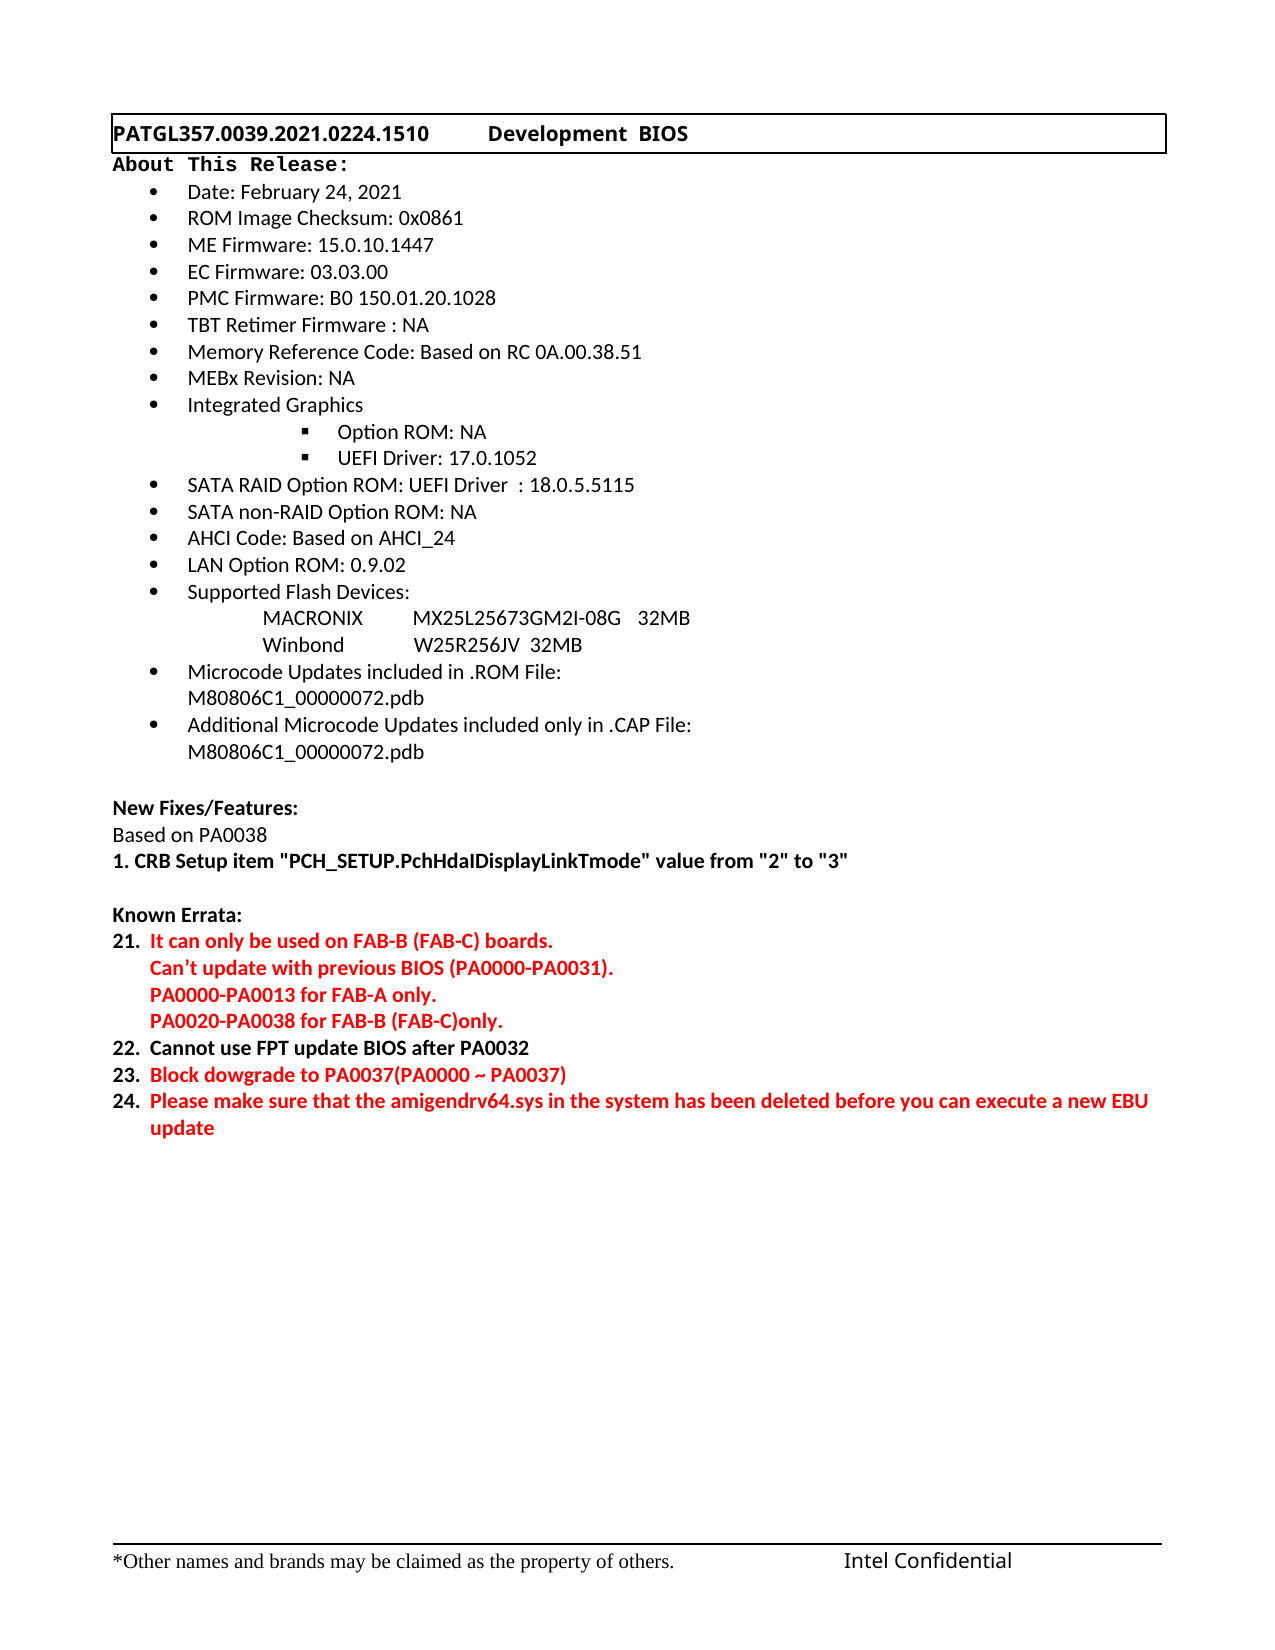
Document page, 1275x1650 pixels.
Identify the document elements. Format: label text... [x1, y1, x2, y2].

subtitle PATGL357.0039.2021.0224.1510 Development BIOS [113, 115, 1165, 152]
list Additional Microcode Updates included only in .CAP File: [150, 711, 1162, 738]
list Date: February 24, 2021 [150, 178, 1162, 204]
list Option ROM: NA [300, 418, 1162, 444]
text M80806C1_00000072.pdb [150, 684, 1162, 711]
text Can’t update with previous BIOS (PA0000-PA0031). [150, 954, 1162, 981]
list PMC Firmware: B0 150.01.20.1028 [150, 284, 1162, 311]
list Please make sure that the amigendrv64.sys in the system has been deleted before you can execute a new EBU update [112, 1088, 1162, 1141]
text 1. CRB Setup item "PCH_SETUP.PchHdaIDisplayLinkTmode" value from "2" to "3" [112, 848, 1162, 874]
list SATA RAID Option ROM: UEFI Driver : 18.0.5.5115 [150, 471, 1162, 498]
text M80806C1_00000072.pdb [187, 738, 1162, 764]
list Integrated Graphics [150, 391, 1162, 418]
text PA0020-PA0038 for FAB-B (FAB-C)only. [150, 1008, 1162, 1034]
list SATA non-RAID Option ROM: NA [150, 498, 1162, 524]
text Known Errata: [112, 901, 1162, 928]
text New Fixes/Features: [112, 794, 1162, 821]
list Microcode Updates included in .ROM File: [150, 658, 1162, 684]
list Supported Flash Devices: [150, 578, 1162, 604]
text Winbond W25R256JV 32MB [262, 631, 1162, 658]
list LAN Option ROM: 0.9.02 [150, 551, 1162, 578]
list EC Firmware: 03.03.00 [150, 258, 1162, 284]
text Based on PA0038 [112, 821, 1162, 848]
list ROM Image Checksum: 0x0861 [150, 204, 1162, 231]
list AHCI Code: Based on AHCI_24 [150, 524, 1162, 551]
list Memory Reference Code: Based on RC 0A.00.38.51 [150, 338, 1162, 364]
list TBT Retimer Firmware : NA [150, 311, 1162, 338]
text MACRONIX MX25L25673GM2I-08G 32MB [262, 604, 1162, 631]
text About This Release: [112, 154, 1125, 178]
list ME Firmware: 15.0.10.1447 [150, 231, 1162, 258]
list MEBx Revision: NA [150, 364, 1162, 391]
list Block dowgrade to PA0037(PA0000 ~ PA0037) [112, 1061, 1162, 1088]
text PA0000-PA0013 for FAB-A only. [150, 981, 1162, 1008]
list It can only be used on FAB-B (FAB-C) boards. [112, 928, 1162, 954]
list Cannot use FPT update BIOS after PA0032 [112, 1034, 1162, 1061]
list UEFI Driver: 17.0.1052 [300, 444, 1162, 471]
